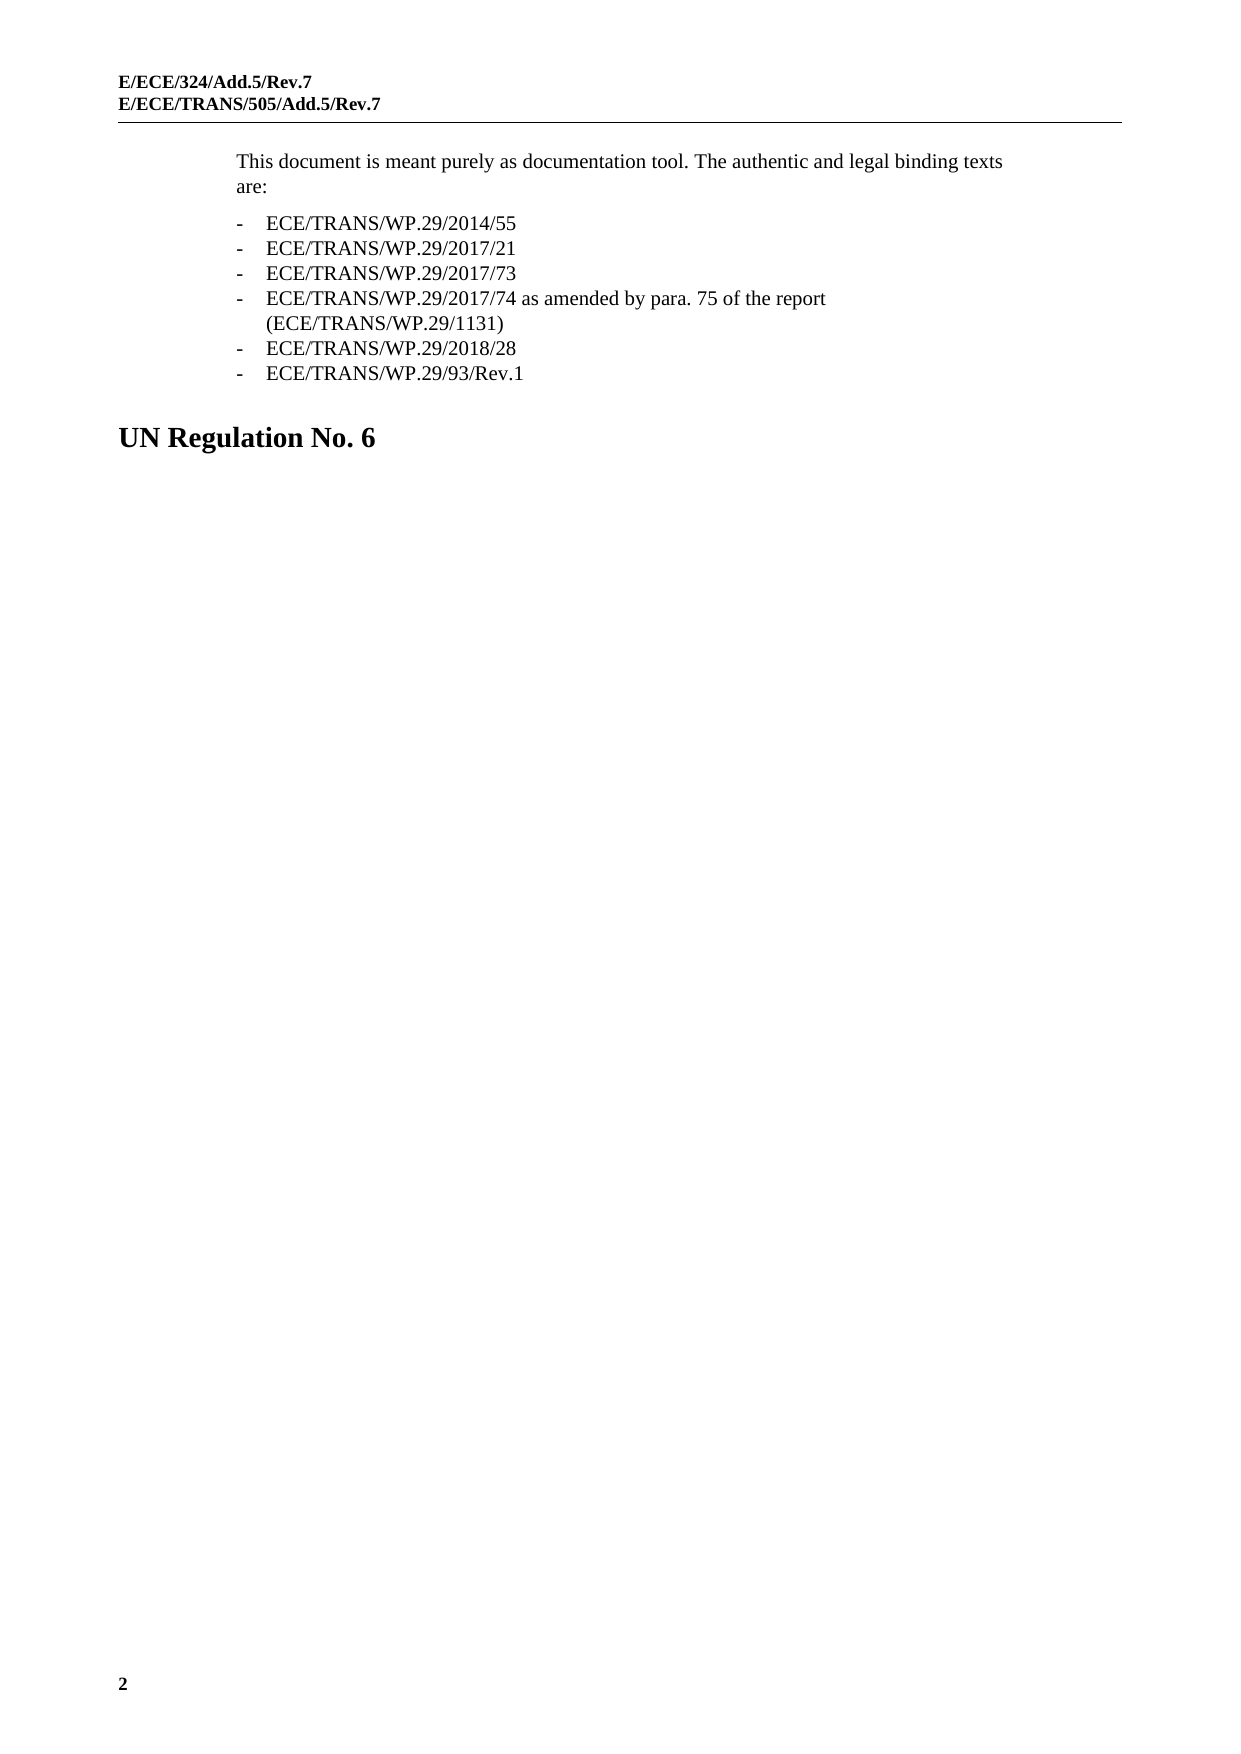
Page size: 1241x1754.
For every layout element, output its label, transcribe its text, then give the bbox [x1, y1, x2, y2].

text UN Regulation No. 6 [118, 423, 1004, 454]
text - ECE/TRANS/WP.29/2014/55 [236, 210, 1004, 235]
text - ECE/TRANS/WP.29/2017/21 [236, 235, 1004, 260]
text - ECE/TRANS/WP.29/2018/28 [236, 335, 1004, 360]
text - ECE/TRANS/WP.29/2017/74 as amended by para. 75 of the report (ECE/TRANS/WP.29/1131) [236, 285, 1004, 335]
text - ECE/TRANS/WP.29/93/Rev.1 [236, 360, 1004, 385]
text - ECE/TRANS/WP.29/2017/73 [236, 260, 1004, 285]
text This document is meant purely as documentation tool. The authentic and legal binding texts are: [236, 148, 1004, 198]
